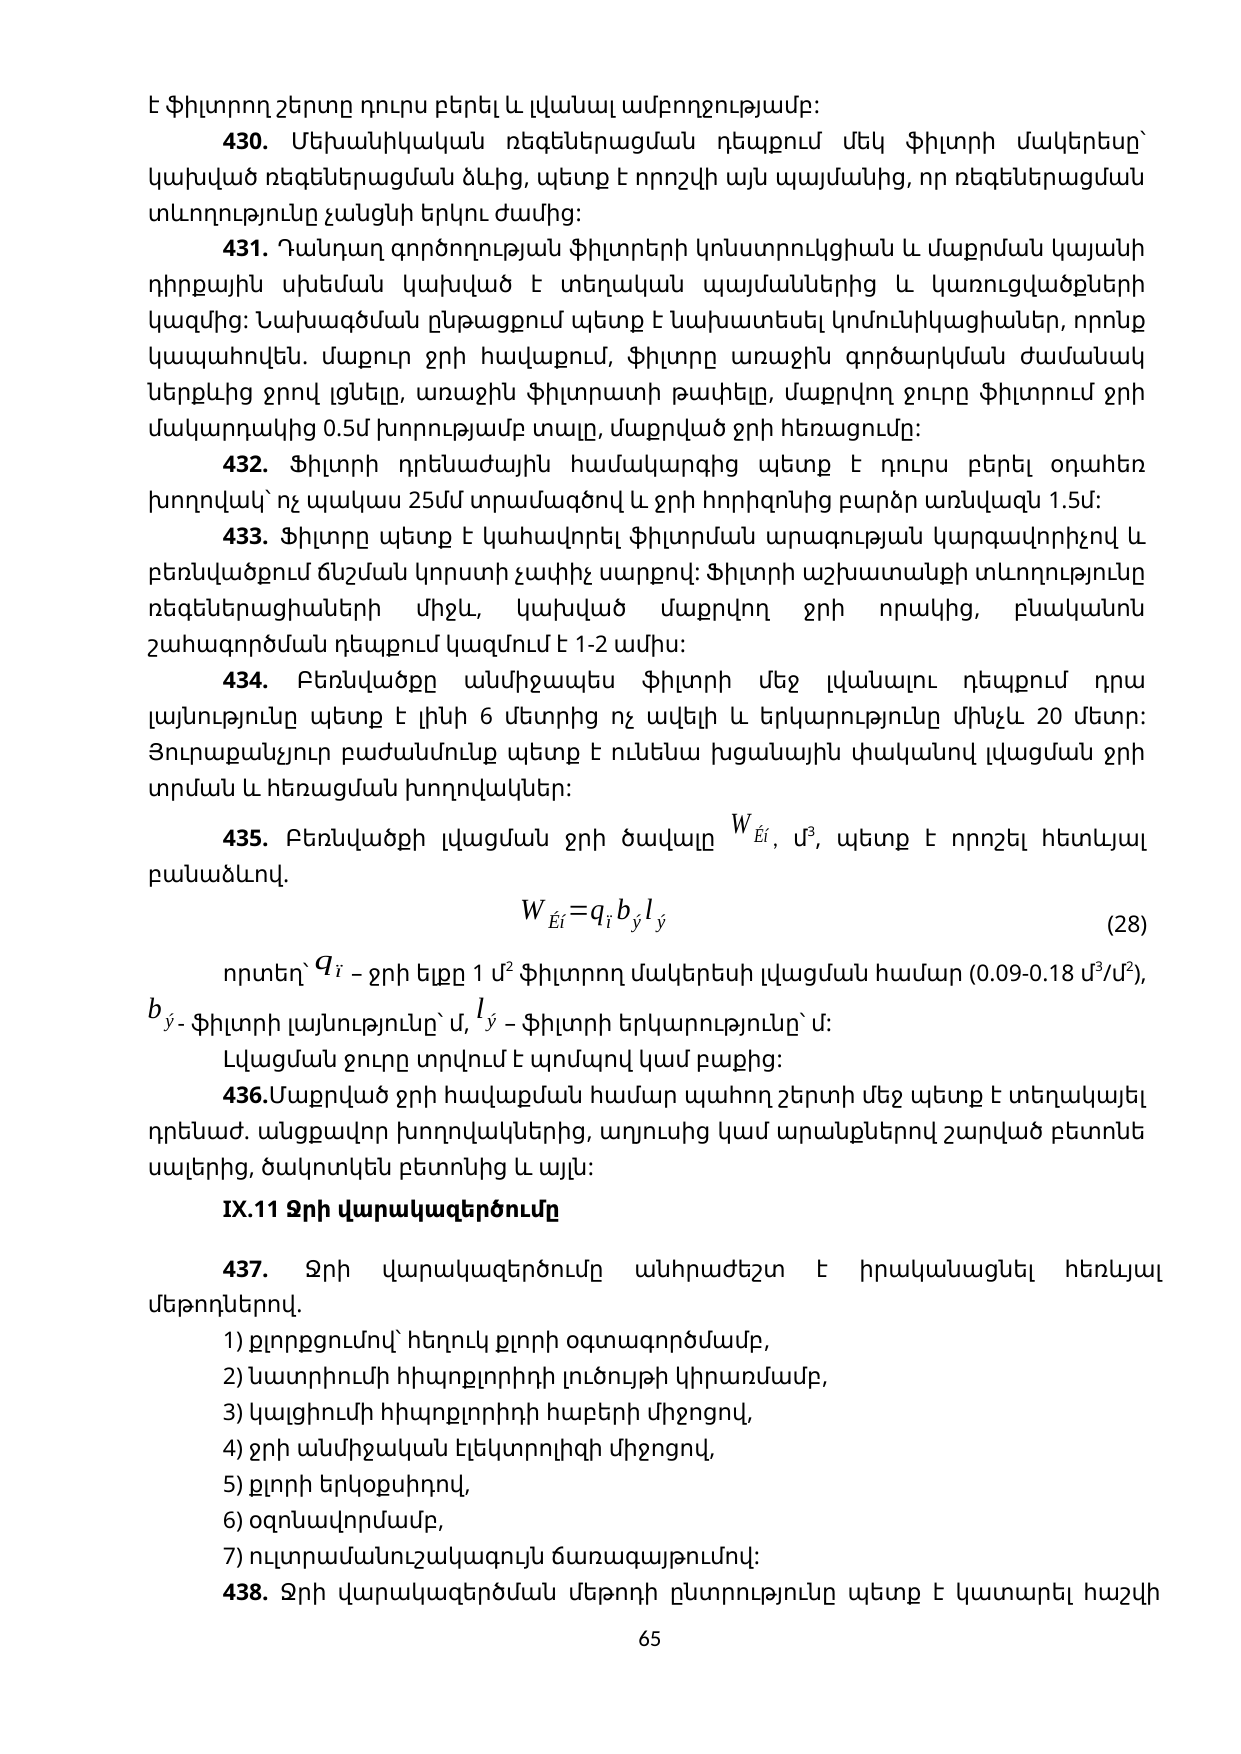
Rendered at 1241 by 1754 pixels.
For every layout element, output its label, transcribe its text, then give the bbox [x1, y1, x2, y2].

text 436.Մաքրված ջրի հավաքման համար պահող շերտի մեջ պետք է տեղակայել դրենաժ. անցքավոր խողովակներից, աղյուսից կամ արանքներով շարված բետոնե սալերից, ծակոտկեն բետոնից և այլն: [148, 1079, 1147, 1182]
text 4) ջրի անմիջական էլեկտրոլիզի միջոցով, [148, 1432, 1162, 1463]
text 431. Դանդաղ գործողության ֆիլտրերի կոնստրուկցիան և մաքրման կայանի դիրքային սխեման կախված է տեղական պայմաններից և կառուցվածքների կազմից: Նախագծման ընթացքում պետք է նախատեսել կոմունիկացիաներ, որոնք կապահովեն. մաքուր ջրի հավաքում, ֆիլտրը առաջին գործարկման ժամանակ ներքևից ջրով լցնելը, առաջին ֆիլտրատի թափելը, մաքրվող ջուրը ֆիլտրում ջրի մակարդակից 0.5մ խորությամբ տալը, մաքրված ջրի հեռացումը: [148, 232, 1147, 443]
text 433. Ֆիլտրը պետք է կահավորել ֆիլտրման արագության կարգավորիչով և բեռնվածքում ճնշման կորստի չափիչ սարքով: Ֆիլտրի աշխատանքի տևողությունը ռեգեներացիաների միջև, կախված մաքրվող ջրի որակից, բնականոն շահագործման դեպքում կազմում է 1-2 ամիս: [148, 520, 1147, 659]
text 5) քլորի երկօքսիդով, [148, 1468, 1162, 1499]
text Լվացման ջուրը տրվում է պոմպով կամ բաքից: [148, 1043, 1147, 1074]
text 434. Բեռնվածքը անմիջապես ֆիլտրի մեջ լվանալու դեպքում դրա լայնությունը պետք է լինի 6 մետրից ոչ ավելի և երկարությունը մինչև 20 մետր: Յուրաքանչյուր բաժանմունք պետք է ունենա խցանային փականով լվացման ջրի տրման և հեռացման խողովակներ: [148, 664, 1147, 803]
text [148, 89, 1147, 120]
text 6) օզոնավորմամբ, [148, 1504, 1162, 1535]
text որտեղ՝ – ջրի ելքը 1 մ2 ֆիլտրող մակերեսի լվացման համար (0.09-0.18 մ3/մ2), - ֆիլտրի լայնությունը՝ մ, – ֆիլտրի երկարությունը՝ մ: [148, 944, 1147, 1039]
text IX.11 Ջրի վարակազերծումը [148, 1193, 1147, 1224]
text 432. Ֆիլտրի դրենաժային համակարգից պետք է դուրս բերել օդահեռ խողովակ՝ ոչ պակաս 25մմ տրամագծով և ջրի հորիզոնից բարձր առնվազն 1.5մ: [148, 448, 1147, 515]
text 1) քլորքցումով՝ հեղուկ քլորի օգտագործմամբ, [148, 1324, 1162, 1356]
text 437. Ջրի վարակազերծումը անհրաժեշտ է իրականացնել հեռևյալ մեթոդներով. [148, 1252, 1162, 1320]
text 435. Բեռնվածքի լվացման ջրի ծավալը , մ3, պետք է որոշել հետևյալ բանաձևով. [148, 807, 1147, 889]
text (28) [148, 894, 1147, 940]
text 7) ուլտրամանուշակագույն ճառագայթումով: [148, 1540, 1162, 1571]
text 430. Մեխանիկական ռեգեներացման դեպքում մեկ ֆիլտրի մակերեսը՝ կախված ռեգեներացման ձևից, պետք է որոշվի այն պայմանից, որ ռեգեներացման տևողությունը չանցնի երկու ժամից: [148, 124, 1147, 228]
text 3) կալցիումի հիպոքլորիդի հաբերի միջոցով, [148, 1396, 1162, 1427]
text 2) նատրիումի հիպոքլորիդի լուծույթի կիրառմամբ, [148, 1360, 1162, 1392]
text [148, 1576, 1162, 1607]
